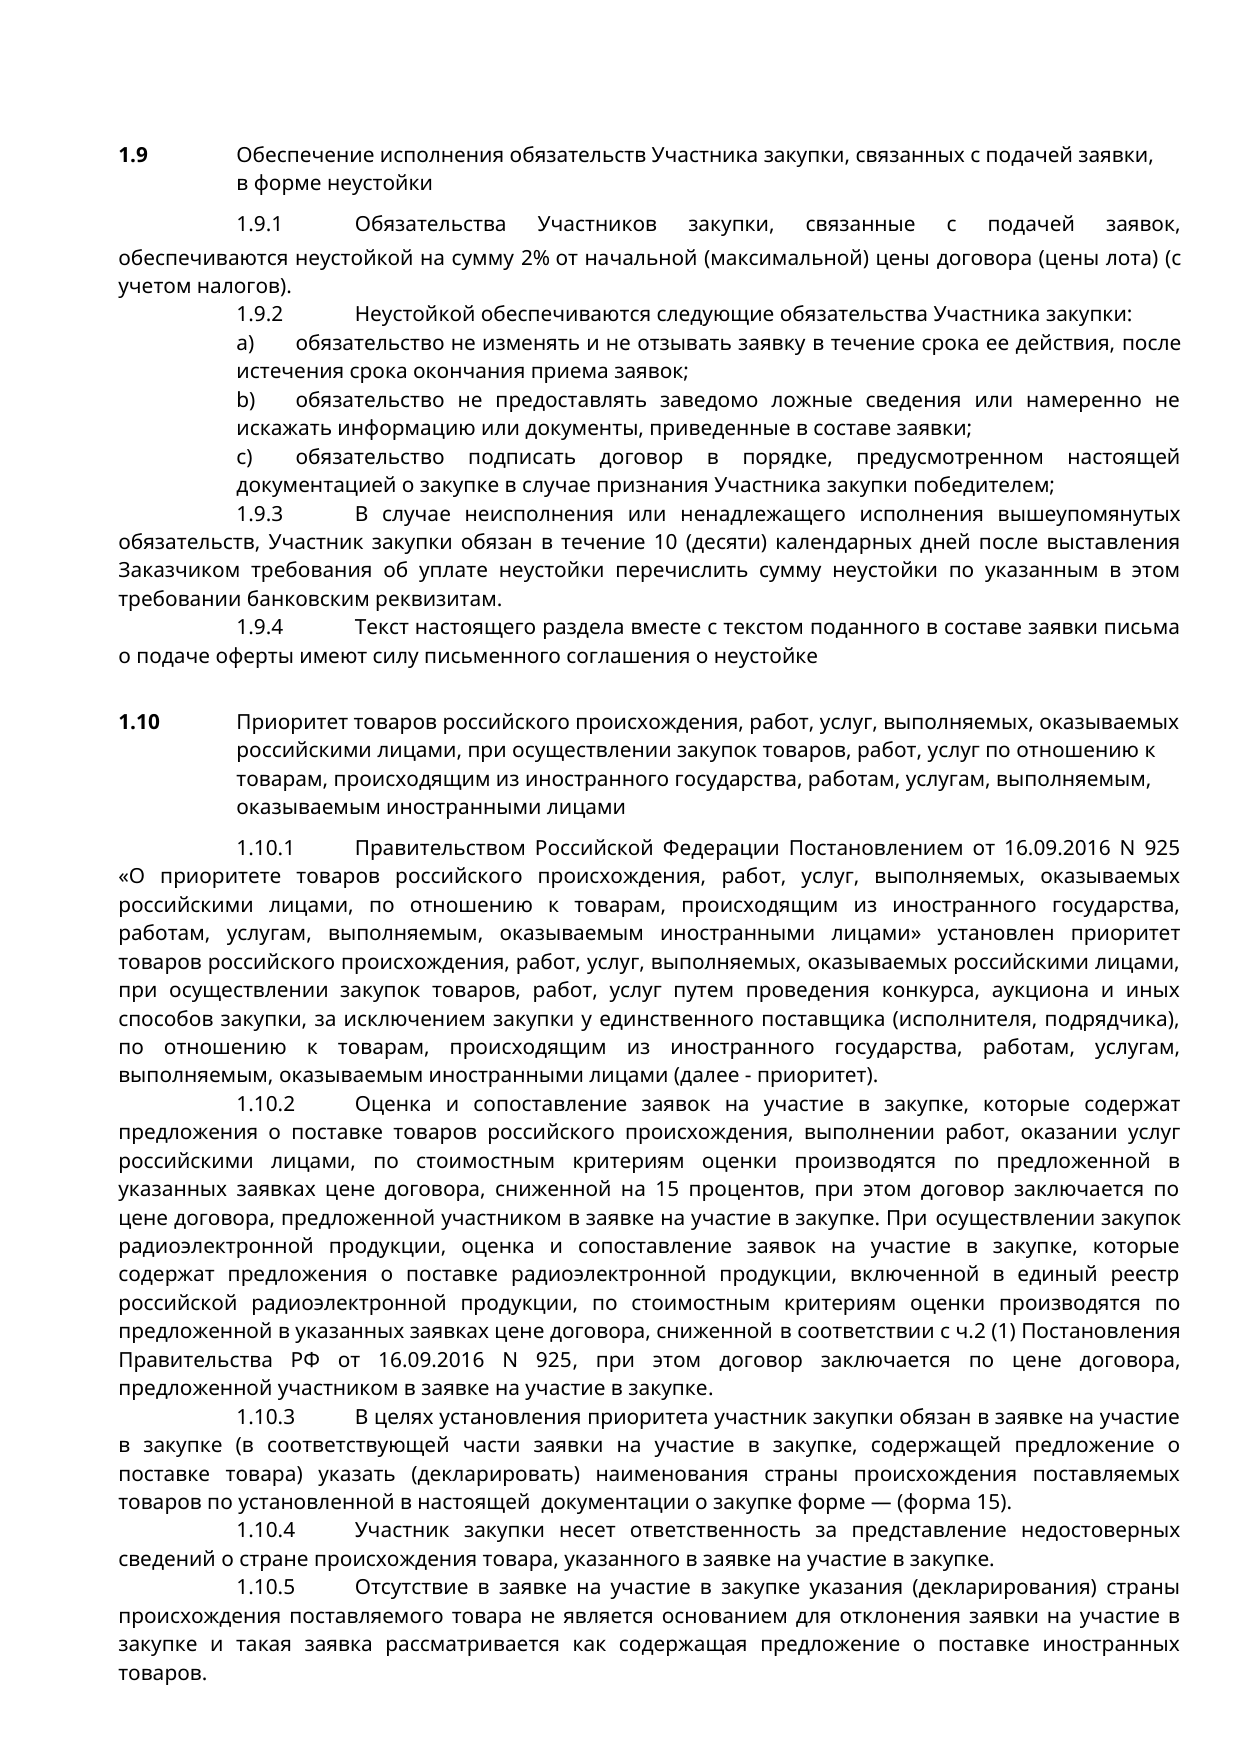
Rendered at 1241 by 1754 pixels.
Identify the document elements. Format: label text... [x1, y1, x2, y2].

list обязательство не изменять и не отзывать заявку в течение срока ее действия, после истечения срока окончания приема заявок; [236, 328, 1181, 385]
subtitle Приоритет товаров российского происхождения, работ, услуг, выполняемых, оказываемых российскими лицами, при осуществлении закупок товаров, работ, услуг по отношению к товарам, происходящим из иностранного государства, работам, услугам, выполняемым, оказываемым иностранными лицами [118, 707, 1181, 821]
list Текст настоящего раздела вместе с текстом поданного в составе заявки письма о подаче оферты имеют силу письменного соглашения о неустойке [118, 612, 1181, 669]
list Оценка и сопоставление заявок на участие в закупке, которые содержат предложения о поставке товаров российского происхождения, выполнении работ, оказании услуг российскими лицами, по стоимостным критериям оценки производятся по предложенной в указанных заявках цене договора, сниженной на 15 процентов, при этом договор заключается по цене договора, предложенной участником в заявке на участие в закупке. При осуществлении закупок радиоэлектронной продукции, оценка и сопоставление заявок на участие в закупке, которые содержат предложения о поставке радиоэлектронной продукции, включенной в единый реестр российской радиоэлектронной продукции, по стоимостным критериям оценки производятся по предложенной в указанных заявках цене договора, сниженной в соответствии с ч.2 (1) Постановления Правительства РФ от 16.09.2016 N 925, при этом договор заключается по цене договора, предложенной участником в заявке на участие в закупке. [118, 1089, 1181, 1402]
list Отсутствие в заявке на участие в закупке указания (декларирования) страны происхождения поставляемого товара не является основанием для отклонения заявки на участие в закупке и такая заявка рассматривается как содержащая предложение о поставке иностранных товаров. [118, 1572, 1181, 1686]
list обязательство не предоставлять заведомо ложные сведения или намеренно не искажать информацию или документы, приведенные в составе заявки; [236, 385, 1181, 442]
list Неустойкой обеспечиваются следующие обязательства Участника закупки: [118, 299, 1181, 328]
list В целях установления приоритета участник закупки обязан в заявке на участие в закупке (в соответствующей части заявки на участие в закупке, содержащей предложение о поставке товара) указать (декларировать) наименования страны происхождения поставляемых товаров по установленной в настоящей документации о закупке форме — (форма 15). [118, 1402, 1181, 1516]
list Обязательства Участников закупки, связанные с подачей заявок, обеспечиваются неустойкой на сумму 2% от начальной (максимальной) цены договора (цены лота) (с учетом налогов). [118, 209, 1181, 299]
list обязательство подписать договор в порядке, предусмотренном настоящей документацией о закупке в случае признания Участника закупки победителем; [236, 442, 1181, 499]
list В случае неисполнения или ненадлежащего исполнения вышеупомянутых обязательств, Участник закупки обязан в течение 10 (десяти) календарных дней после выставления Заказчиком требования об уплате неустойки перечислить сумму неустойки по указанным в этом требовании банковским реквизитам. [118, 499, 1181, 612]
list Участник закупки несет ответственность за представление недостоверных сведений о стране происхождения товара, указанного в заявке на участие в закупке. [118, 1516, 1181, 1572]
list Правительством Российской Федерации Постановлением от 16.09.2016 N 925 «О приоритете товаров российского происхождения, работ, услуг, выполняемых, оказываемых российскими лицами, по отношению к товарам, происходящим из иностранного государства, работам, услугам, выполняемым, оказываемым иностранными лицами» установлен приоритет товаров российского происхождения, работ, услуг, выполняемых, оказываемых российскими лицами, при осуществлении закупок товаров, работ, услуг путем проведения конкурса, аукциона и иных способов закупки, за исключением закупки у единственного поставщика (исполнителя, подрядчика), по отношению к товарам, происходящим из иностранного государства, работам, услугам, выполняемым, оказываемым иностранными лицами (далее - приоритет). [118, 833, 1181, 1089]
subtitle Обеспечение исполнения обязательств Участника закупки, связанных с подачей заявки, в форме неустойки [118, 140, 1181, 197]
